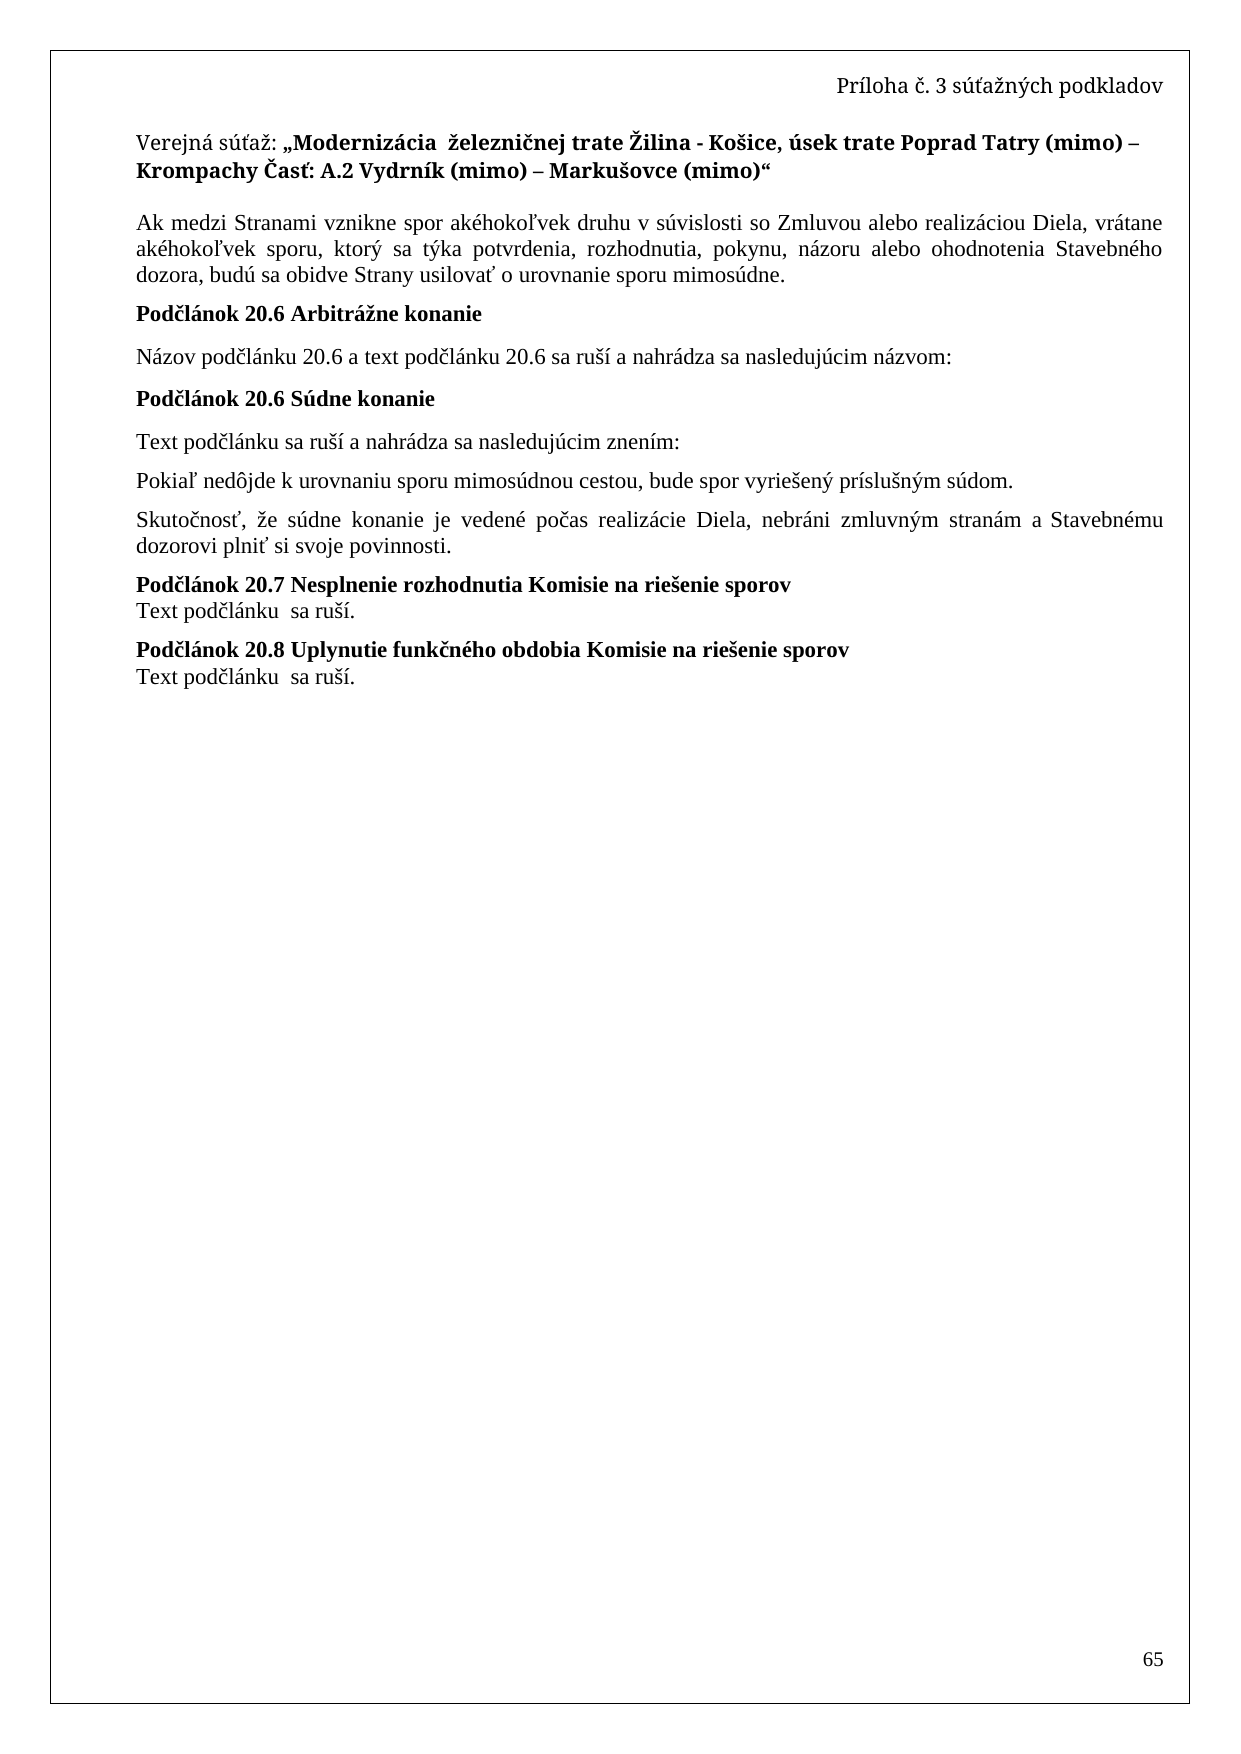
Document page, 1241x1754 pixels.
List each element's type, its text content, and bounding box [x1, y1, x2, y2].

text Podčlánok 20.6 Súdne konanie [136, 386, 1155, 412]
text Text podčlánku sa ruší. [136, 663, 1163, 689]
text Text podčlánku sa ruší. [136, 597, 1163, 624]
text Pokiaľ nedôjde k urovnaniu sporu mimosúdnou cestou, bude spor vyriešený príslušným súdom. [136, 467, 1163, 493]
text Podčlánok 20.6 Arbitrážne konanie [136, 300, 1155, 326]
text Názov podčlánku 20.6 a text podčlánku 20.6 sa ruší a nahrádza sa nasledujúcim názvom: [136, 343, 1163, 369]
text Podčlánok 20.7 Nesplnenie rozhodnutia Komisie na riešenie sporov [136, 571, 1163, 597]
text Text podčlánku sa ruší a nahrádza sa nasledujúcim znením: [136, 428, 1163, 454]
text Skutočnosť, že súdne konanie je vedené počas realizácie Diela, nebráni zmluvným stranám a Stavebnému dozorovi plniť si svoje povinnosti. [136, 506, 1163, 559]
text Ak medzi Stranami vznikne spor akéhokoľvek druhu v súvislosti so Zmluvou alebo realizáciou Diela, vrátane akéhokoľvek sporu, ktorý sa týka potvrdenia, rozhodnutia, pokynu, názoru alebo ohodnotenia Stavebného dozora, budú sa obidve Strany usilovať o urovnanie sporu mimosúdne. [136, 208, 1163, 288]
text Podčlánok 20.8 Uplynutie funkčného obdobia Komisie na riešenie sporov [136, 636, 1163, 663]
